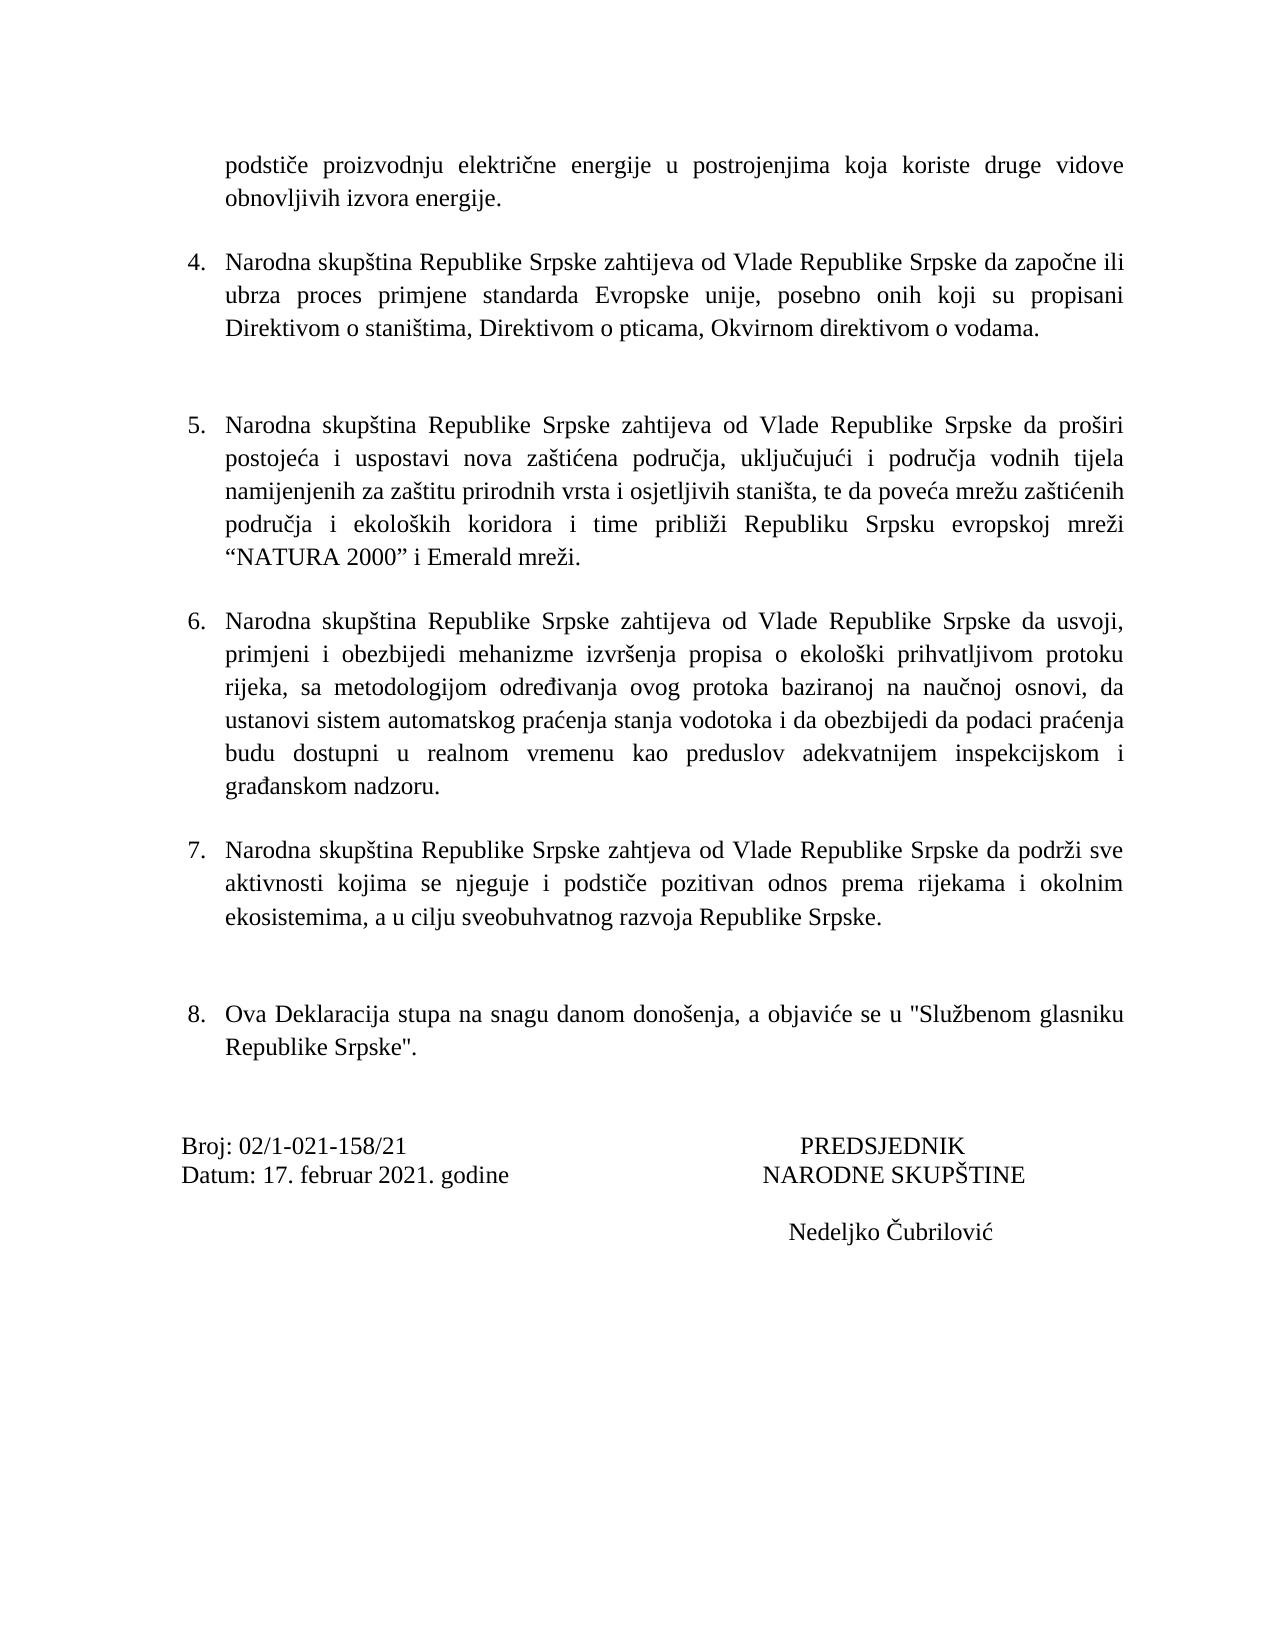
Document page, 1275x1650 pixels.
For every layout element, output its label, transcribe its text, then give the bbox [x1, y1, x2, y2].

text Broj: 02/1-021-158/21 PREDSJEDNIK [150, 1131, 1125, 1160]
list Narodna skupština Republike Srpske zahtijeva od Vlade Republike Srpske da usvoji, primjeni i obezbijedi mehanizme izvršenja propisa o ekološki prihvatljivom protoku rijeka, sa metodologijom određivanja ovog protoka baziranoj na naučnoj osnovi, da ustanovi sistem automatskog praćenja stanja vodotoka i da obezbijedi da podaci praćenja budu dostupni u realnom vremenu kao preduslov adekvatnijem inspekcijskom i građanskom nadzoru. [187, 606, 1125, 800]
list Narodna skupština Republike Srpske zahtjeva od Vlade Republike Srpske da podrži sve aktivnosti kojima se njeguje i podstiče pozitivan odnos prema rijekama i okolnim ekosistemima, a u cilju sveobuhvatnog razvoja Republike Srpske. [187, 836, 1125, 930]
list Ova Deklaracija stupa na snagu danom donošenja, a objaviće se u ''Službenom glasniku Republike Srpske''. [187, 999, 1125, 1060]
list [187, 150, 1125, 212]
list Narodna skupština Republike Srpske zahtijeva od Vlade Republike Srpske da proširi postojeća i uspostavi nova zaštićena područja, uključujući i područja vodnih tijela namijenjenih za zaštitu prirodnih vrsta i osjetljivih staništa, te da poveća mrežu zaštićenih područja i ekoloških koridora i time približi Republiku Srpsku evropskoj mreži “NATURA 2000” i Emerald mreži. [187, 410, 1125, 571]
text Datum: 17. februar 2021. godine NARODNE SKUPŠTINE [150, 1160, 1125, 1188]
list Narodna skupština Republike Srpske zahtijeva od Vlade Republike Srpske da započne ili ubrza proces primjene standarda Evropske unije, posebno onih koji su propisani Direktivom o staništima, Direktivom o pticama, Okvirnom direktivom o vodama. [187, 247, 1125, 342]
text Nedeljko Čubrilović [150, 1217, 1125, 1246]
